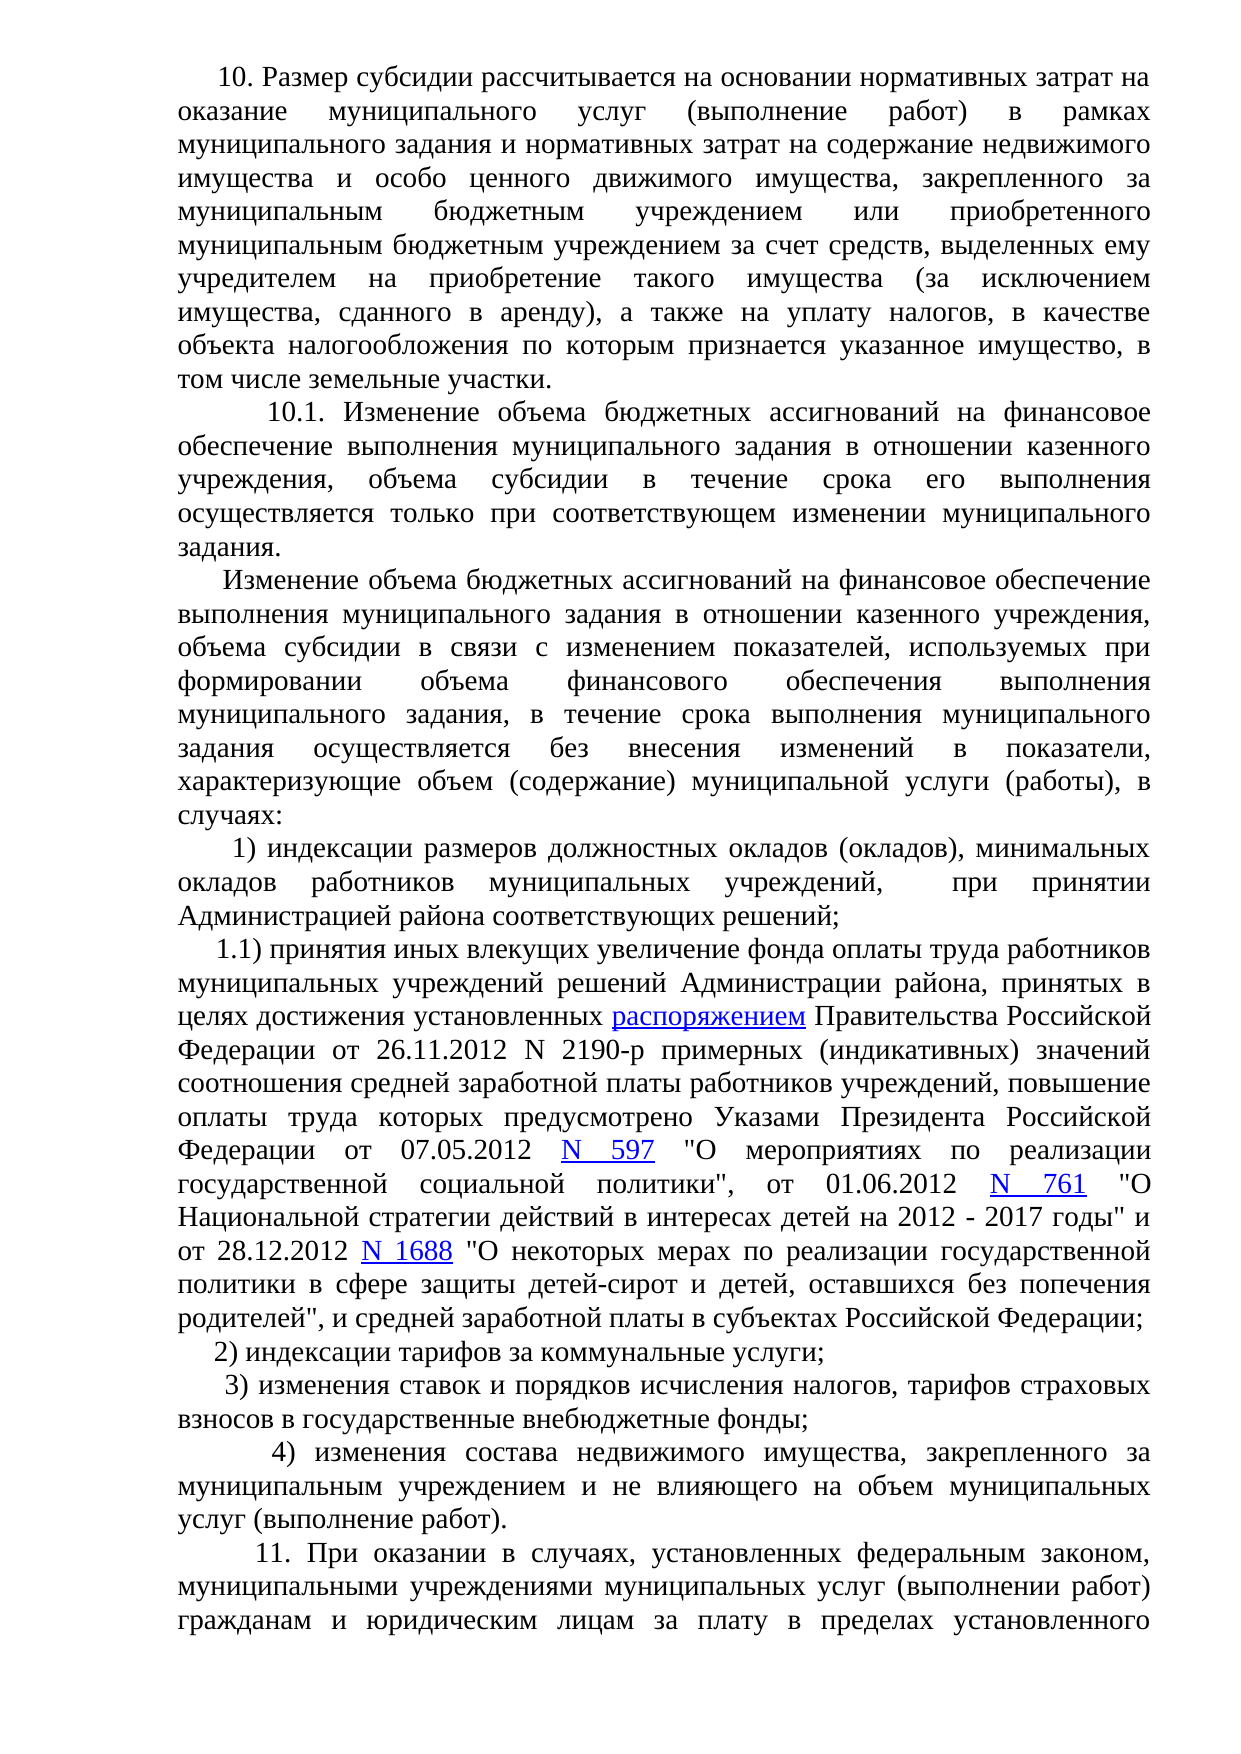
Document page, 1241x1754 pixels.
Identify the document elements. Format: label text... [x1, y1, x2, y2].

text 4) изменения состава недвижимого имущества, закрепленного за муниципальным учреждением и не влияющего на объем муниципальных услуг (выполнение работ). [177, 1434, 1152, 1535]
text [177, 1535, 1152, 1636]
text Изменение объема бюджетных ассигнований на финансовое обеспечение выполнения муниципального задания в отношении казенного учреждения, объема субсидии в связи с изменением показателей, используемых при формировании объема финансового обеспечения выполнения муниципального задания, в течение срока выполнения муниципального задания осуществляется без внесения изменений в показатели, характеризующие объем (содержание) муниципальной услуги (работы), в случаях: [177, 562, 1152, 831]
text 1) индексации размеров должностных окладов (окладов), минимальных окладов работников муниципальных учреждений, при принятии Администрацией района соответствующих решений; [177, 831, 1152, 931]
text 1.1) принятия иных влекущих увеличение фонда оплаты труда работников муниципальных учреждений решений Администрации района, принятых в целях достижения установленных распоряжением Правительства Российской Федерации от 26.11.2012 N 2190-р примерных (индикативных) значений соотношения средней заработной платы работников учреждений, повышение оплаты труда которых предусмотрено Указами Президента Российской Федерации от 07.05.2012 N 597 "О мероприятиях по реализации государственной социальной политики", от 01.06.2012 N 761 "О Национальной стратегии действий в интересах детей на 2012 - 2017 годы" и от 28.12.2012 N 1688 "О некоторых мерах по реализации государственной политики в сфере защиты детей-сирот и детей, оставшихся без попечения родителей", и средней заработной платы в субъектах Российской Федерации; [177, 931, 1152, 1334]
text 2) индексации тарифов за коммунальные услуги; [177, 1334, 1152, 1367]
text 3) изменения ставок и порядков исчисления налогов, тарифов страховых взносов в государственные внебюджетные фонды; [177, 1367, 1152, 1434]
text 10.1. Изменение объема бюджетных ассигнований на финансовое обеспечение выполнения муниципального задания в отношении казенного учреждения, объема субсидии в течение срока его выполнения осуществляется только при соответствующем изменении муниципального задания. [177, 394, 1152, 562]
text 10. Размер субсидии рассчитывается на основании нормативных затрат на оказание муниципального услуг (выполнение работ) в рамках муниципального задания и нормативных затрат на содержание недвижимого имущества и особо ценного движимого имущества, закрепленного за муниципальным бюджетным учреждением или приобретенного муниципальным бюджетным учреждением за счет средств, выделенных ему учредителем на приобретение такого имущества (за исключением имущества, сданного в аренду), а также на уплату налогов, в качестве объекта налогообложения по которым признается указанное имущество, в том числе земельные участки. [177, 59, 1152, 394]
